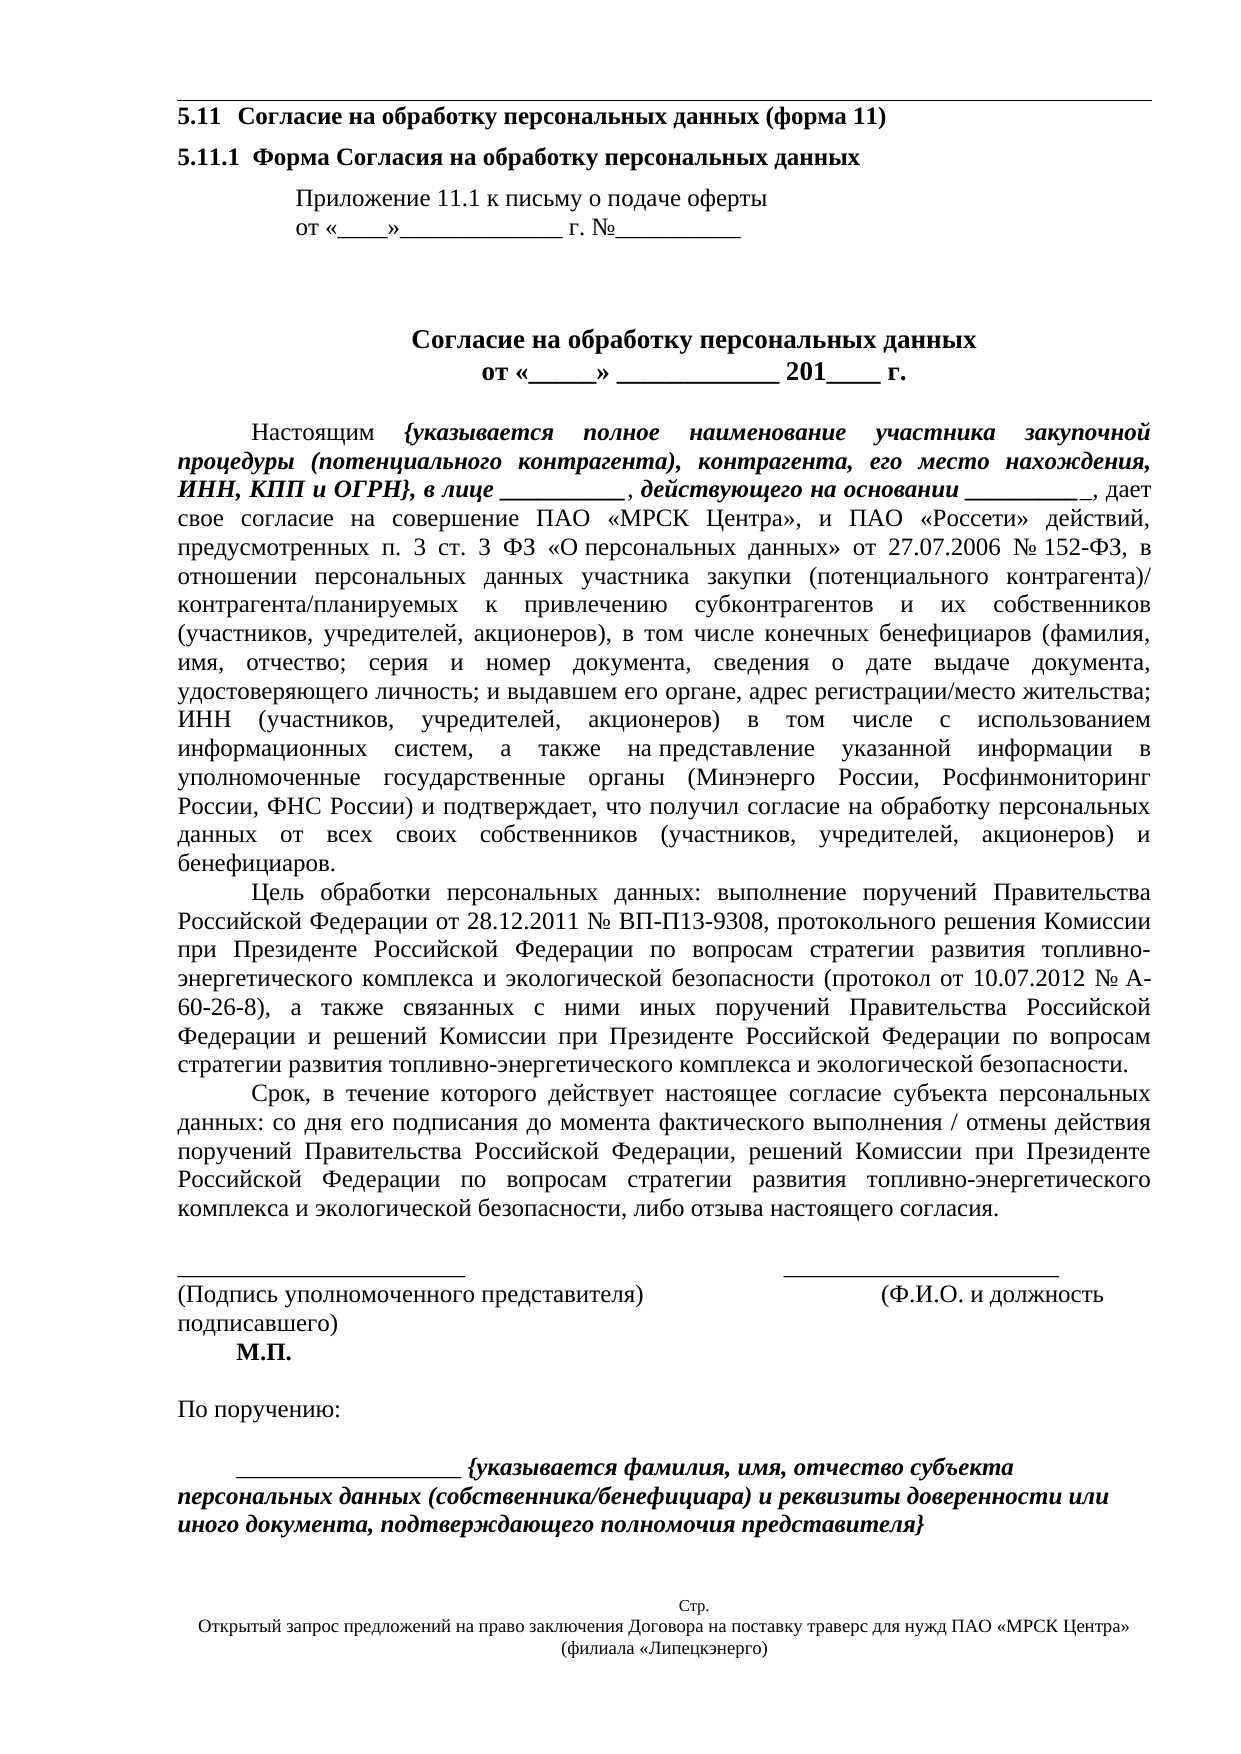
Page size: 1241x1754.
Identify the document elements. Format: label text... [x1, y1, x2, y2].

text от «_____» ____________ 201____ г. [177, 355, 1152, 386]
text Приложение 11.1 к письму о подаче оферты от «____»_____________ г. №__________ [295, 183, 1152, 241]
text _______________________ ______________________ [177, 1251, 1152, 1279]
text Цель обработки персональных данных: выполнение поручений Правительства Российской Федерации от 28.12.2011 № ВП-П13-9308, протокольного решения Комиссии при Президенте Российской Федерации по вопросам стратегии развития топливно-энергетического комплекса и экологической безопасности (протокол от 10.07.2012 № А-60-26-8), а также связанных с ними иных поручений Правительства Российской Федерации и решений Комиссии при Президенте Российской Федерации по вопросам стратегии развития топливно-энергетического комплекса и экологической безопасности. [177, 877, 1152, 1078]
text (Подпись уполномоченного представителя) (Ф.И.О. и должность подписавшего) [177, 1279, 1152, 1337]
text По поручению: [177, 1394, 1152, 1423]
subtitle Согласие на обработку персональных данных (форма 11) [177, 101, 1152, 130]
text Настоящим {указывается полное наименование участника закупочной процедуры (потенциального контрагента), контрагента, его место нахождения, ИНН, КПП и ОГРН}, в лице __________, действующего на основании __________, дает свое согласие на совершение ПАО «МРСК Центра», и ПАО «Россети» действий, предусмотренных п. 3 ст. 3 ФЗ «О персональных данных» от 27.07.2006 № 152-ФЗ, в отношении персональных данных участника закупки (потенциального контрагента)/ контрагента/планируемых к привлечению субконтрагентов и их собственников (участников, учредителей, акционеров), в том числе конечных бенефициаров (фамилия, имя, отчество; серия и номер документа, сведения о дате выдаче документа, удостоверяющего личность; и выдавшем его органе, адрес регистрации/место жительства; ИНН (участников, учредителей, акционеров) в том числе с использованием информационных систем, а также на представление указанной информации в уполномоченные государственные органы (Минэнерго России, Росфинмониторинг России, ФНС России) и подтверждает, что получил согласие на обработку персональных данных от всех своих собственников (участников, учредителей, акционеров) и бенефициаров. [177, 417, 1152, 877]
text М.П. [177, 1337, 1152, 1366]
text __________________ {указывается фамилия, имя, отчество субъекта персональных данных (собственника/бенефициара) и реквизиты доверенности или иного документа, подтверждающего полномочия представителя} [177, 1452, 1152, 1538]
subtitle Форма Согласия на обработку персональных данных [177, 142, 1152, 171]
text Срок, в течение которого действует настоящее согласие субъекта персональных данных: со дня его подписания до момента фактического выполнения / отмены действия поручений Правительства Российской Федерации, решений Комиссии при Президенте Российской Федерации по вопросам стратегии развития топливно-энергетического комплекса и экологической безопасности, либо отзыва настоящего согласия. [177, 1078, 1152, 1222]
text Согласие на обработку персональных данных [177, 324, 1152, 355]
